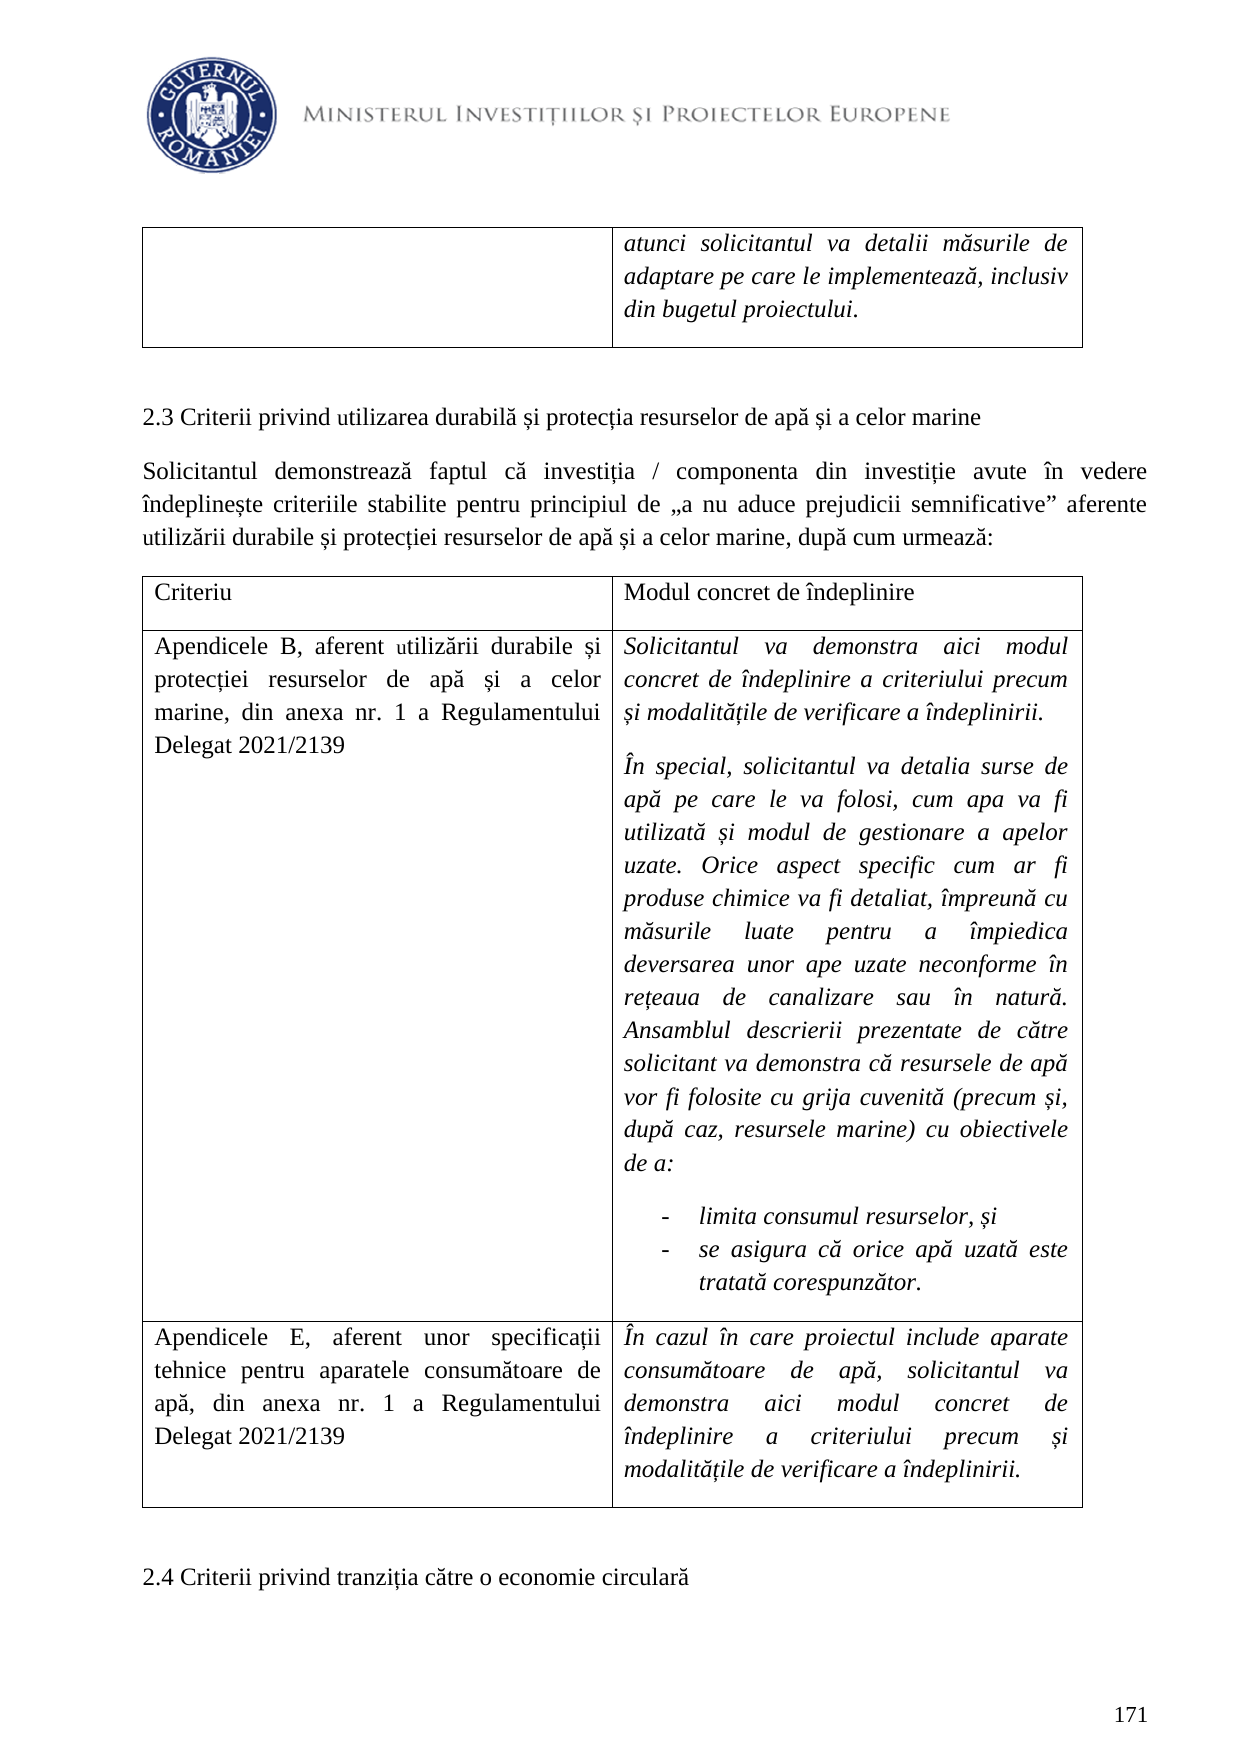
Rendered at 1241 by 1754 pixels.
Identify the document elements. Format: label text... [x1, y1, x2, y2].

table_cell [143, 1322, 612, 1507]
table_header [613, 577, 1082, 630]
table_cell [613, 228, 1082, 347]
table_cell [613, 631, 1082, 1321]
text 2.3 Criterii privind utilizarea durabilă și protecția resurselor de apă și a celor marine [142, 402, 1148, 431]
text Solicitantul demonstrează faptul că investiția / componenta din investiție avute în vedere îndeplinește criteriile stabilite pentru principiul de „a nu aduce prejudicii semnificative” aferente utilizării durabile și protecției resurselor de apă și a celor marine, după cum urmează: [142, 456, 1148, 551]
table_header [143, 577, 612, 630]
text 2.4 Criterii privind tranziția către o economie circulară [142, 1562, 1148, 1591]
picture [142, 52, 1088, 174]
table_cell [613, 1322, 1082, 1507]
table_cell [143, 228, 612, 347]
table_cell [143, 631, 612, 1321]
